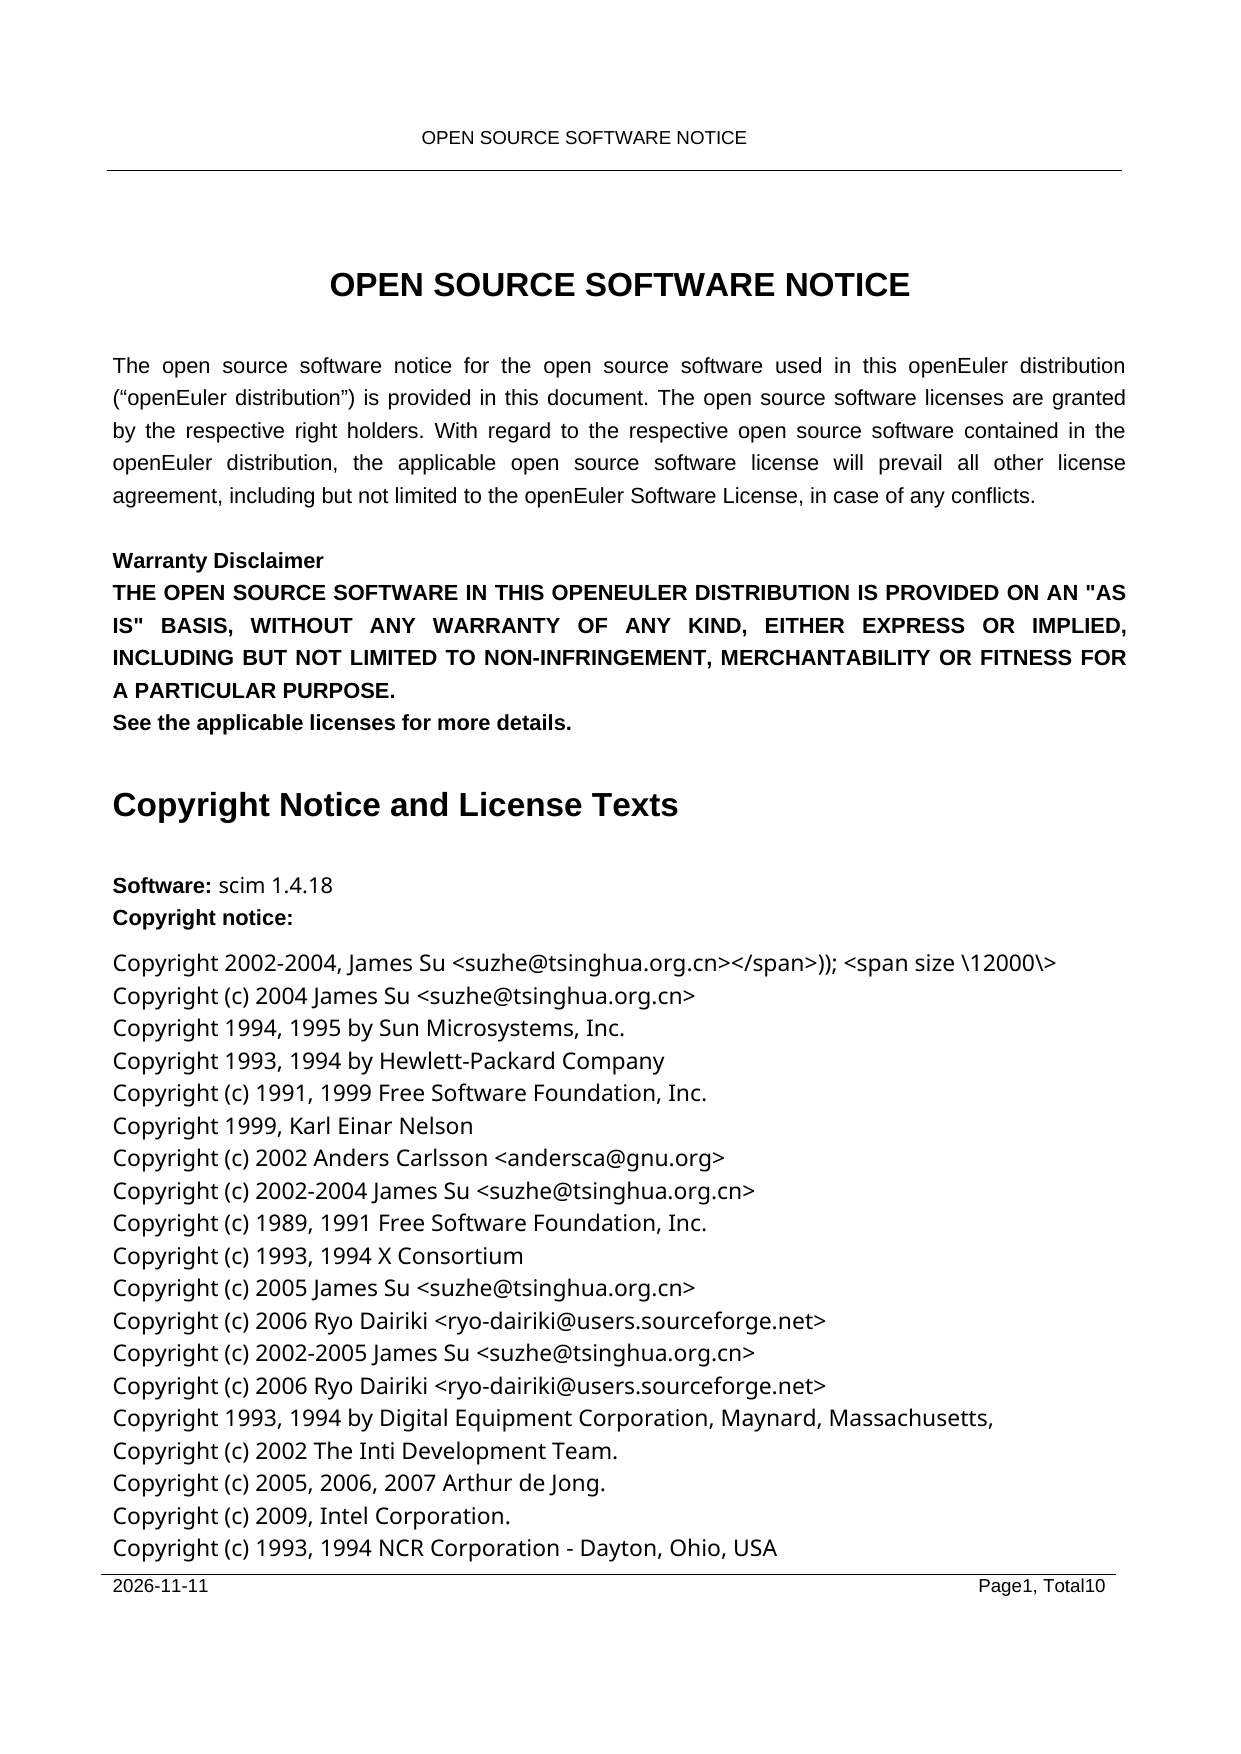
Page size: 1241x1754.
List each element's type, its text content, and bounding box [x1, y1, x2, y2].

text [112, 947, 1128, 1564]
text Warranty Disclaimer [112, 544, 1128, 576]
title Software: scim 1.4.18 [112, 869, 1128, 901]
text Copyright Notice and License Texts [112, 771, 1128, 836]
text THE OPEN SOURCE SOFTWARE IN THIS OPENEULER DISTRIBUTION IS PROVIDED ON AN "AS IS" BASIS, WITHOUT ANY WARRANTY OF ANY KIND, EITHER EXPRESS OR IMPLIED, INCLUDING BUT NOT LIMITED TO NON-INFRINGEMENT, MERCHANTABILITY OR FITNESS FOR A PARTICULAR PURPOSE. See the applicable licenses for more details. [112, 576, 1128, 739]
text OPEN SOURCE SOFTWARE NOTICE [112, 251, 1128, 316]
text Copyright notice: [112, 901, 1128, 934]
text The open source software notice for the open source software used in this openEuler distribution (“openEuler distribution”) is provided in this document. The open source software licenses are granted by the respective right holders. With regard to the respective open source software contained in the openEuler distribution, the applicable open source software license will prevail all other license agreement, including but not limited to the openEuler Software License, in case of any conflicts. [112, 349, 1128, 511]
